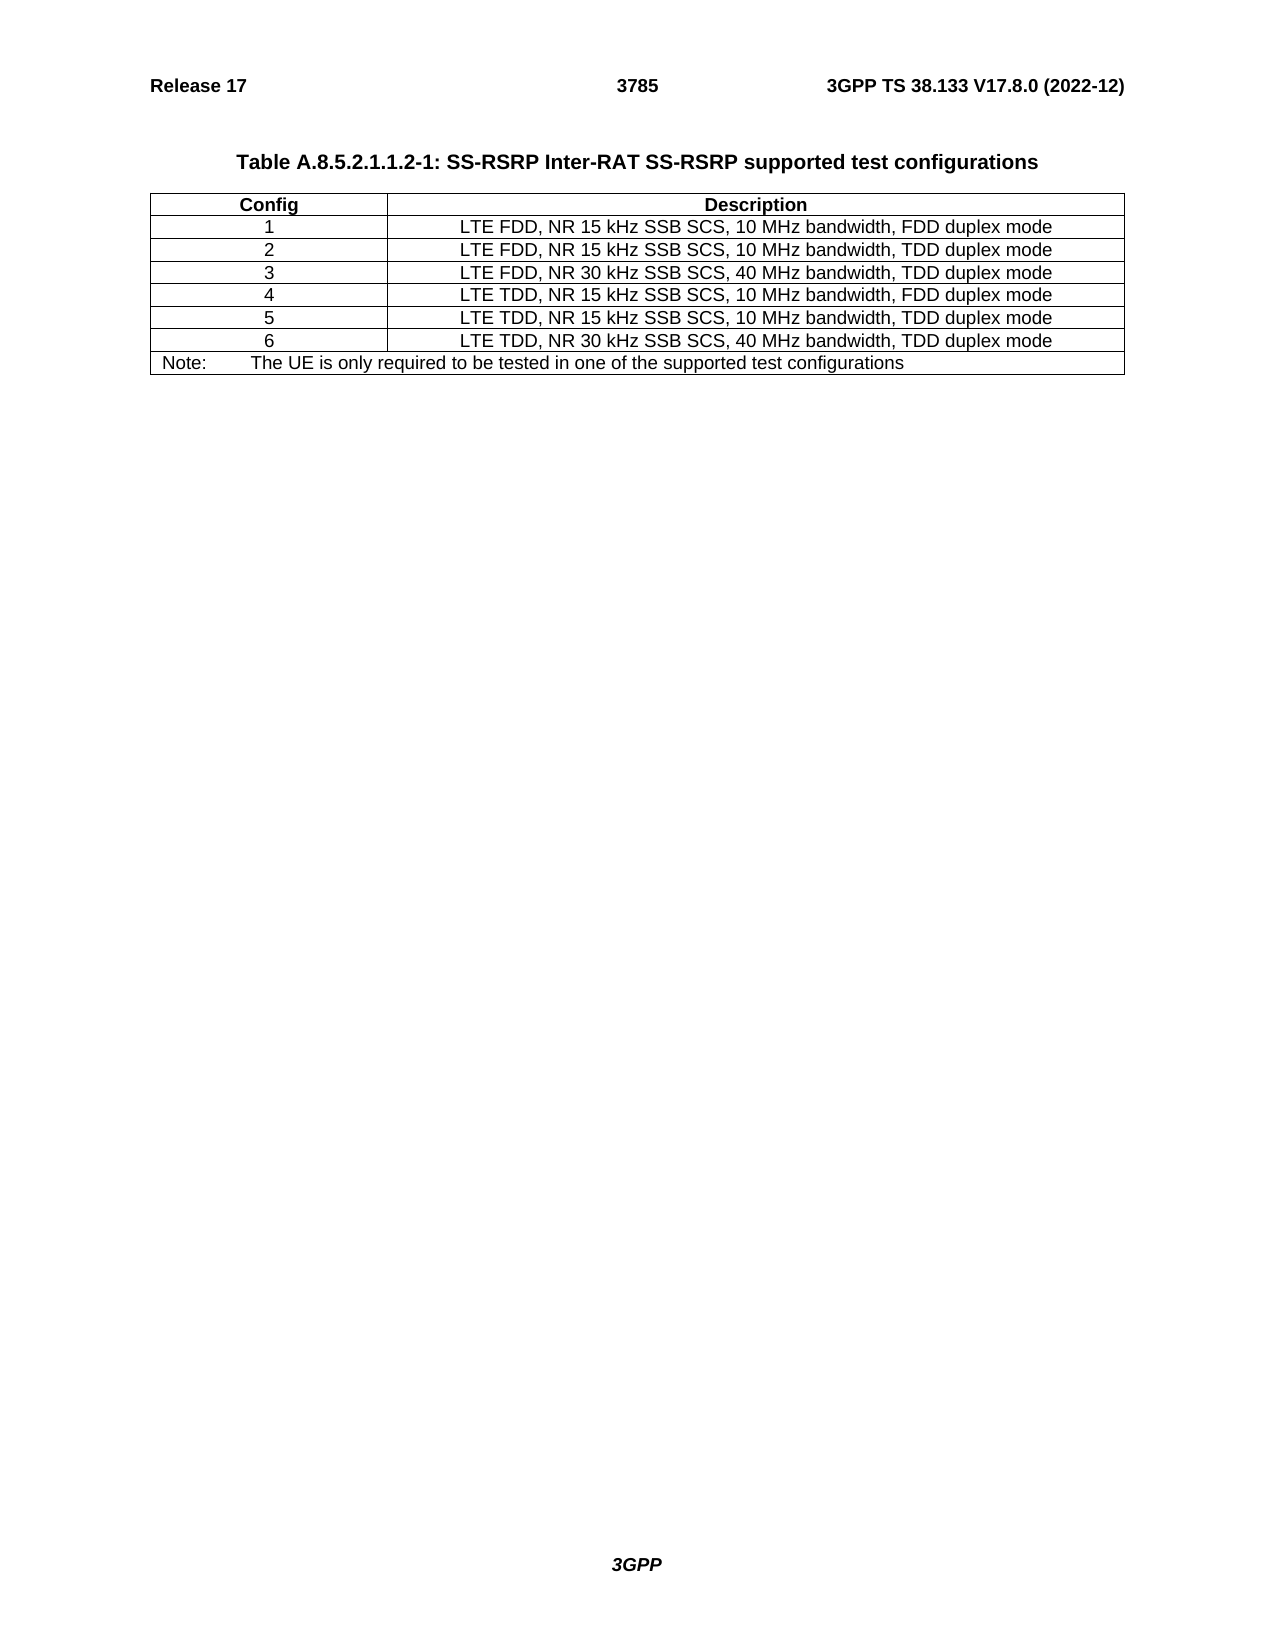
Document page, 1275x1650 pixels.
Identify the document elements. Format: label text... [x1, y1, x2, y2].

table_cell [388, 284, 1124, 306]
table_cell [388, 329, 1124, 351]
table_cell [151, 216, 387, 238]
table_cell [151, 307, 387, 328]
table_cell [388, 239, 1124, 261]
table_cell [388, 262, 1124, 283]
text Table A.8.5.2.1.1.2-1: SS-RSRP Inter-RAT SS-RSRP supported test configurations [150, 150, 1125, 174]
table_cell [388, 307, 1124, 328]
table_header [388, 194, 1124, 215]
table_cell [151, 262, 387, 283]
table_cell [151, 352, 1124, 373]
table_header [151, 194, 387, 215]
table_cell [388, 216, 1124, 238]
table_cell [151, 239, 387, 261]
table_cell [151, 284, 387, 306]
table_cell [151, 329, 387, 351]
